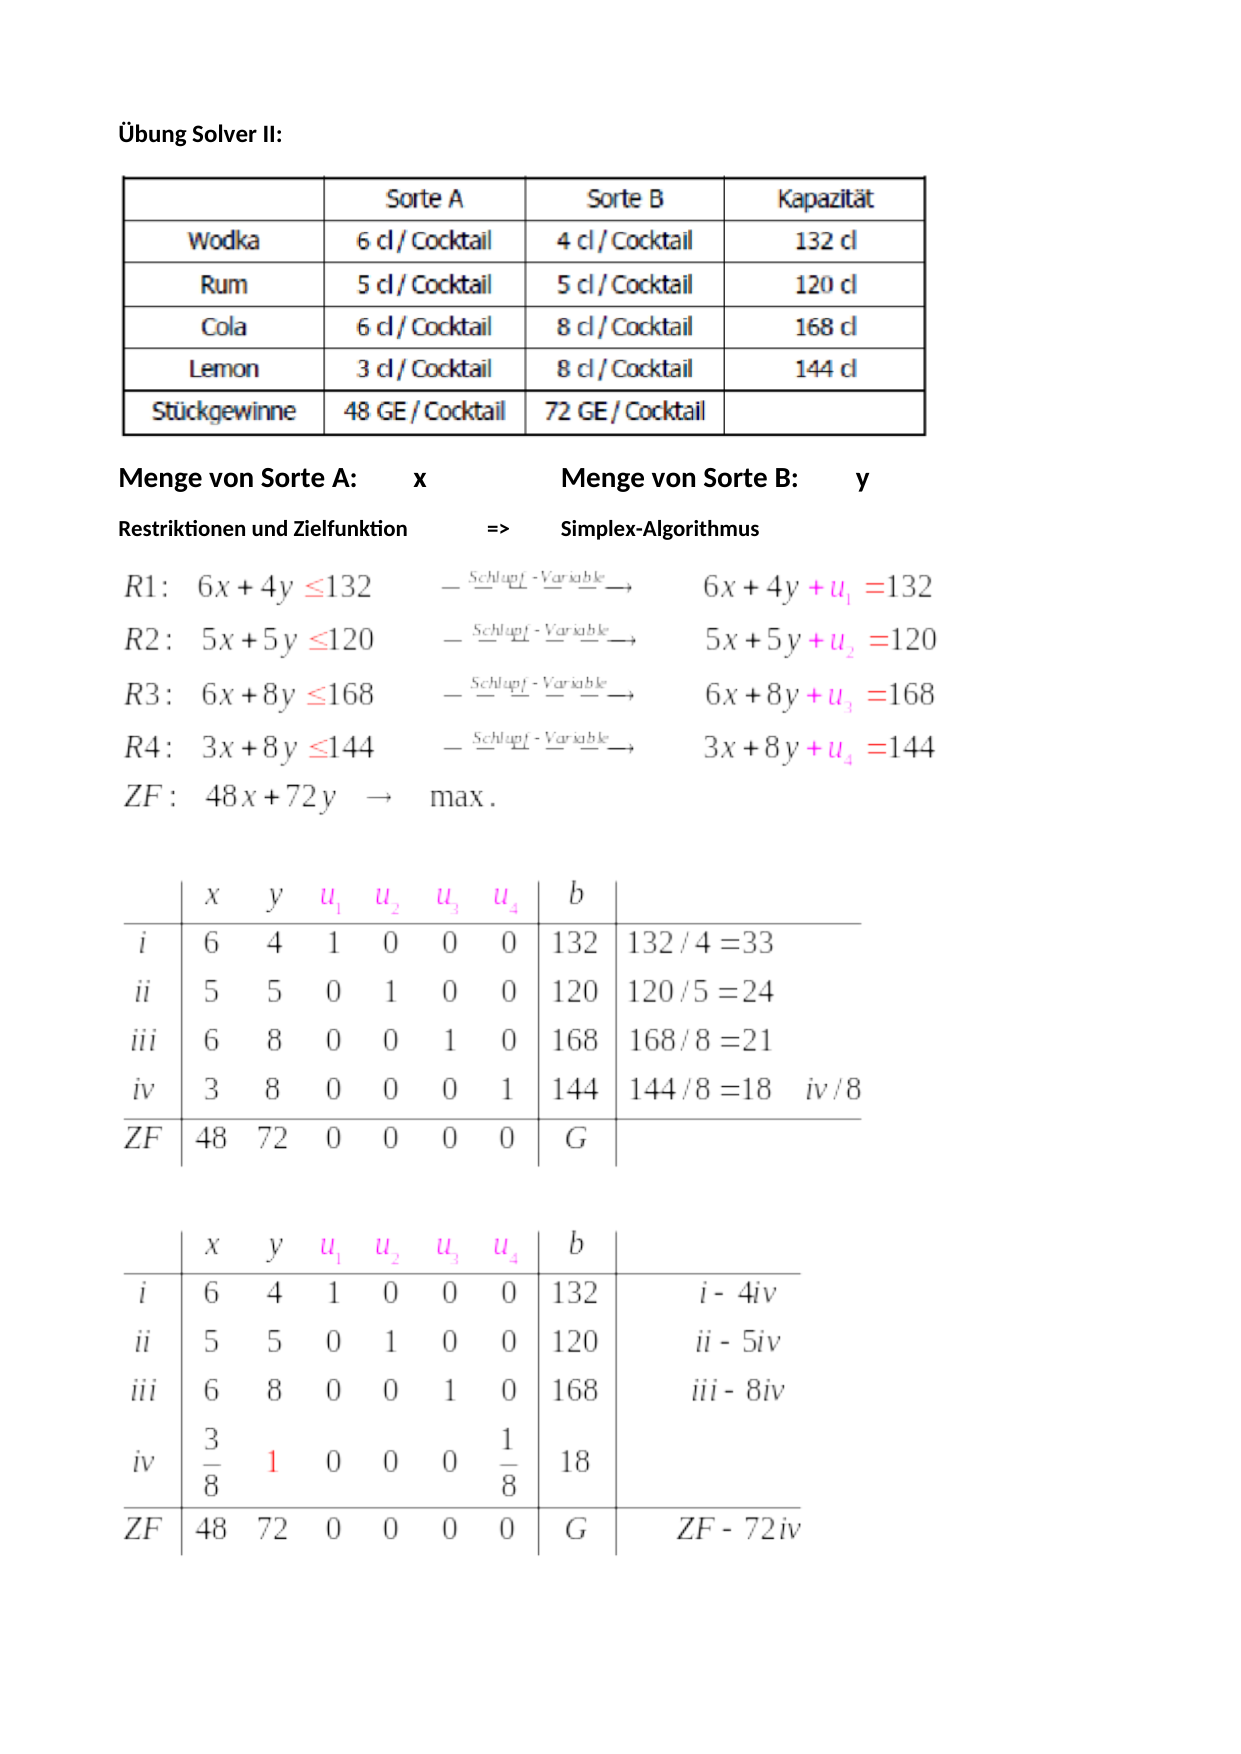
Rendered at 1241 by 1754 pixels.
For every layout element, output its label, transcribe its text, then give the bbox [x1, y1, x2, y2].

text Übung Solver II: [118, 118, 1137, 149]
picture [118, 167, 933, 441]
text Restriktionen und Zielfunktion => Simplex-Algorithmus [118, 514, 1137, 542]
text Menge von Sorte A: x Menge von Sorte B: y [118, 459, 1137, 495]
